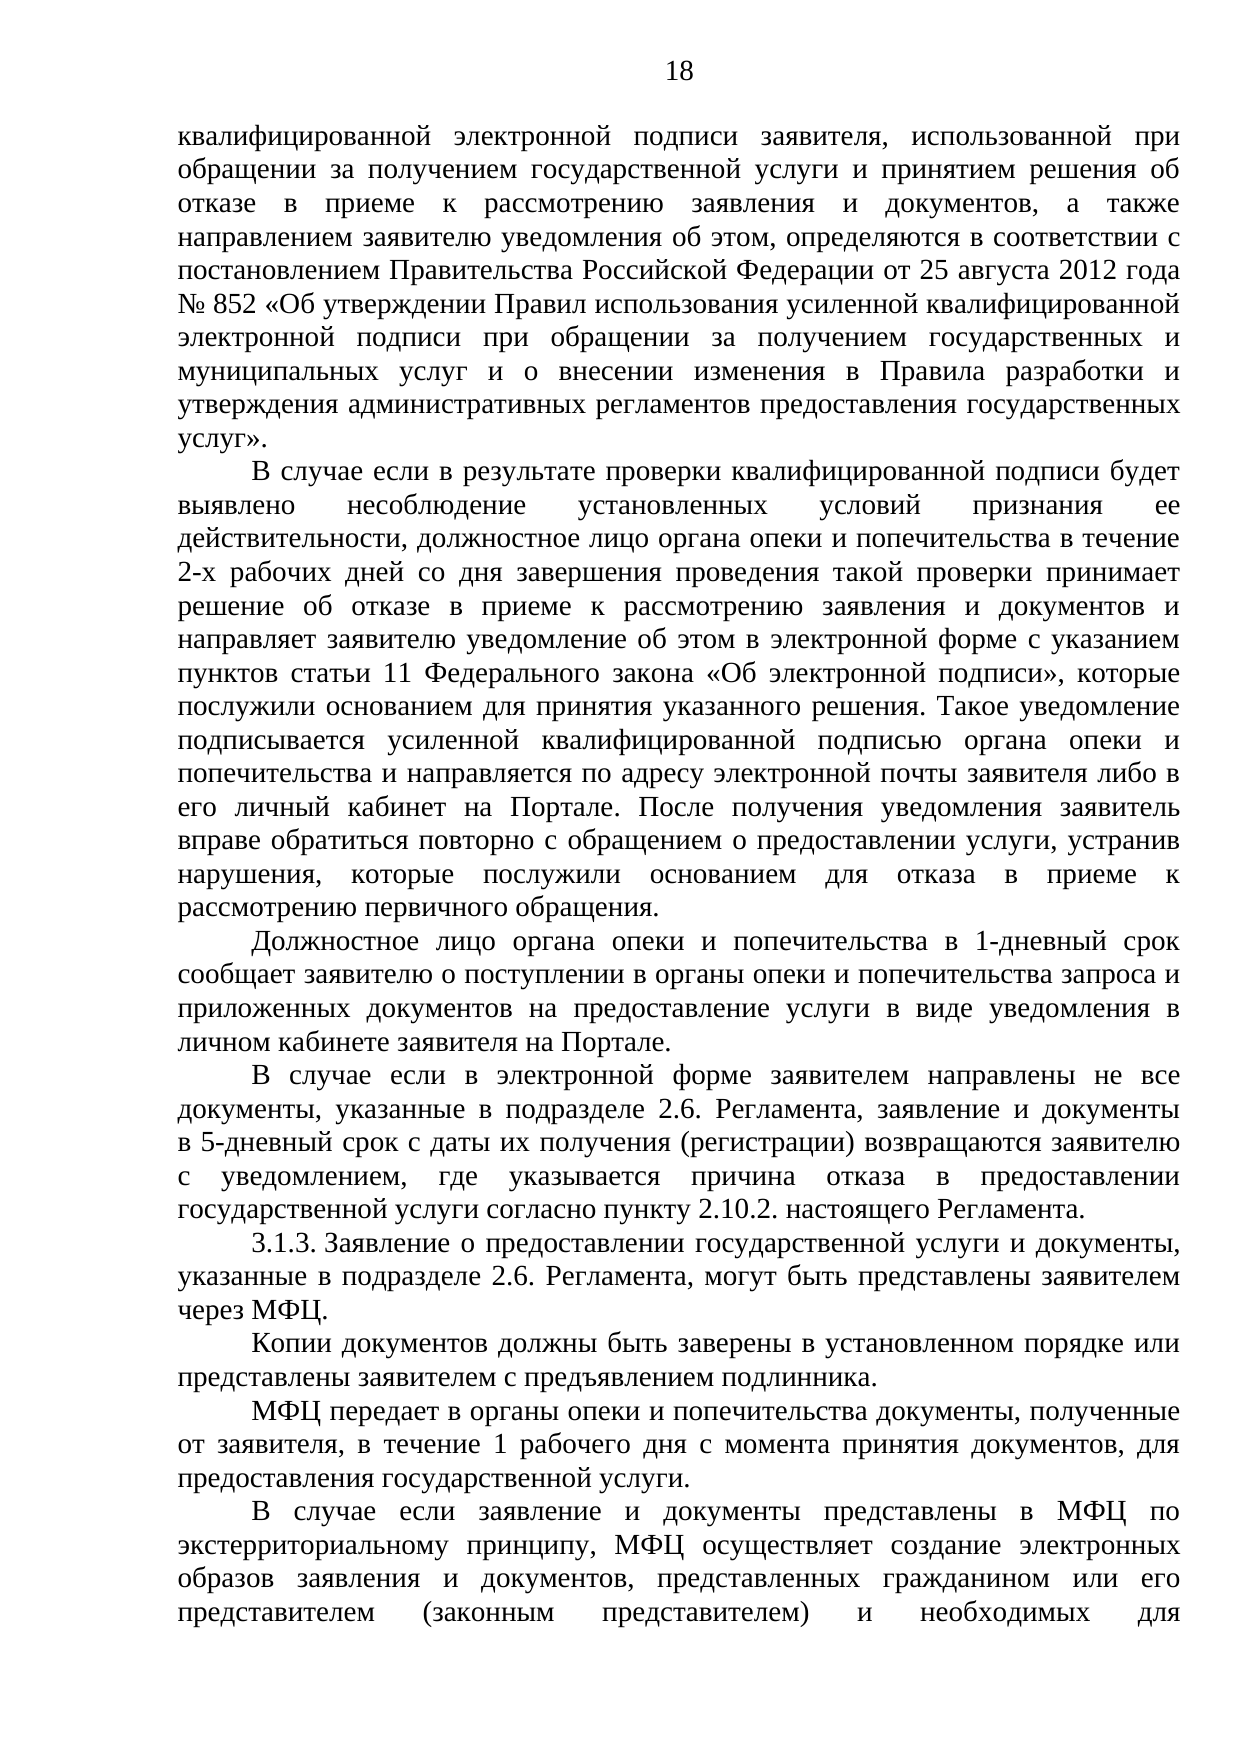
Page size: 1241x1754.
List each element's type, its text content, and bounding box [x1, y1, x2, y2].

text В случае если в электронной форме заявителем направлены не все документы, указанные в подразделе 2.6. Регламента, заявление и документы в 5-дневный срок с даты их получения (регистрации) возвращаются заявителю с уведомлением, где указывается причина отказа в предоставлении государственной услуги согласно пункту 2.10.2. настоящего Регламента. [177, 1057, 1181, 1225]
text Копии документов должны быть заверены в установленном порядке или представлены заявителем с предъявлением подлинника. [177, 1326, 1181, 1393]
text 3.1.3. Заявление о предоставлении государственной услуги и документы, указанные в подразделе 2.6. Регламента, могут быть представлены заявителем через МФЦ. [177, 1225, 1181, 1326]
text В случае если в результате проверки квалифицированной подписи будет выявлено несоблюдение установленных условий признания ее действительности, должностное лицо органа опеки и попечительства в течение 2-х рабочих дней со дня завершения проведения такой проверки принимает решение об отказе в приеме к рассмотрению заявления и документов и направляет заявителю уведомление об этом в электронной форме с указанием пунктов статьи 11 Федерального закона «Об электронной подписи», которые послужили основанием для принятия указанного решения. Такое уведомление подписывается усиленной квалифицированной подписью органа опеки и попечительства и направляется по адресу электронной почты заявителя либо в его личный кабинет на Портале. После получения уведомления заявитель вправе обратиться повторно с обращением о предоставлении услуги, устранив нарушения, которые послужили основанием для отказа в приеме к рассмотрению первичного обращения. [177, 453, 1181, 923]
text МФЦ передает в органы опеки и попечительства документы, полученные от заявителя, в течение 1 рабочего дня с момента принятия документов, для предоставления государственной услуги. [177, 1393, 1181, 1493]
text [177, 118, 1181, 453]
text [177, 1493, 1181, 1627]
text Должностное лицо органа опеки и попечительства в 1-дневный срок сообщает заявителю о поступлении в органы опеки и попечительства запроса и приложенных документов на предоставление услуги в виде уведомления в личном кабинете заявителя на Портале. [177, 923, 1181, 1057]
